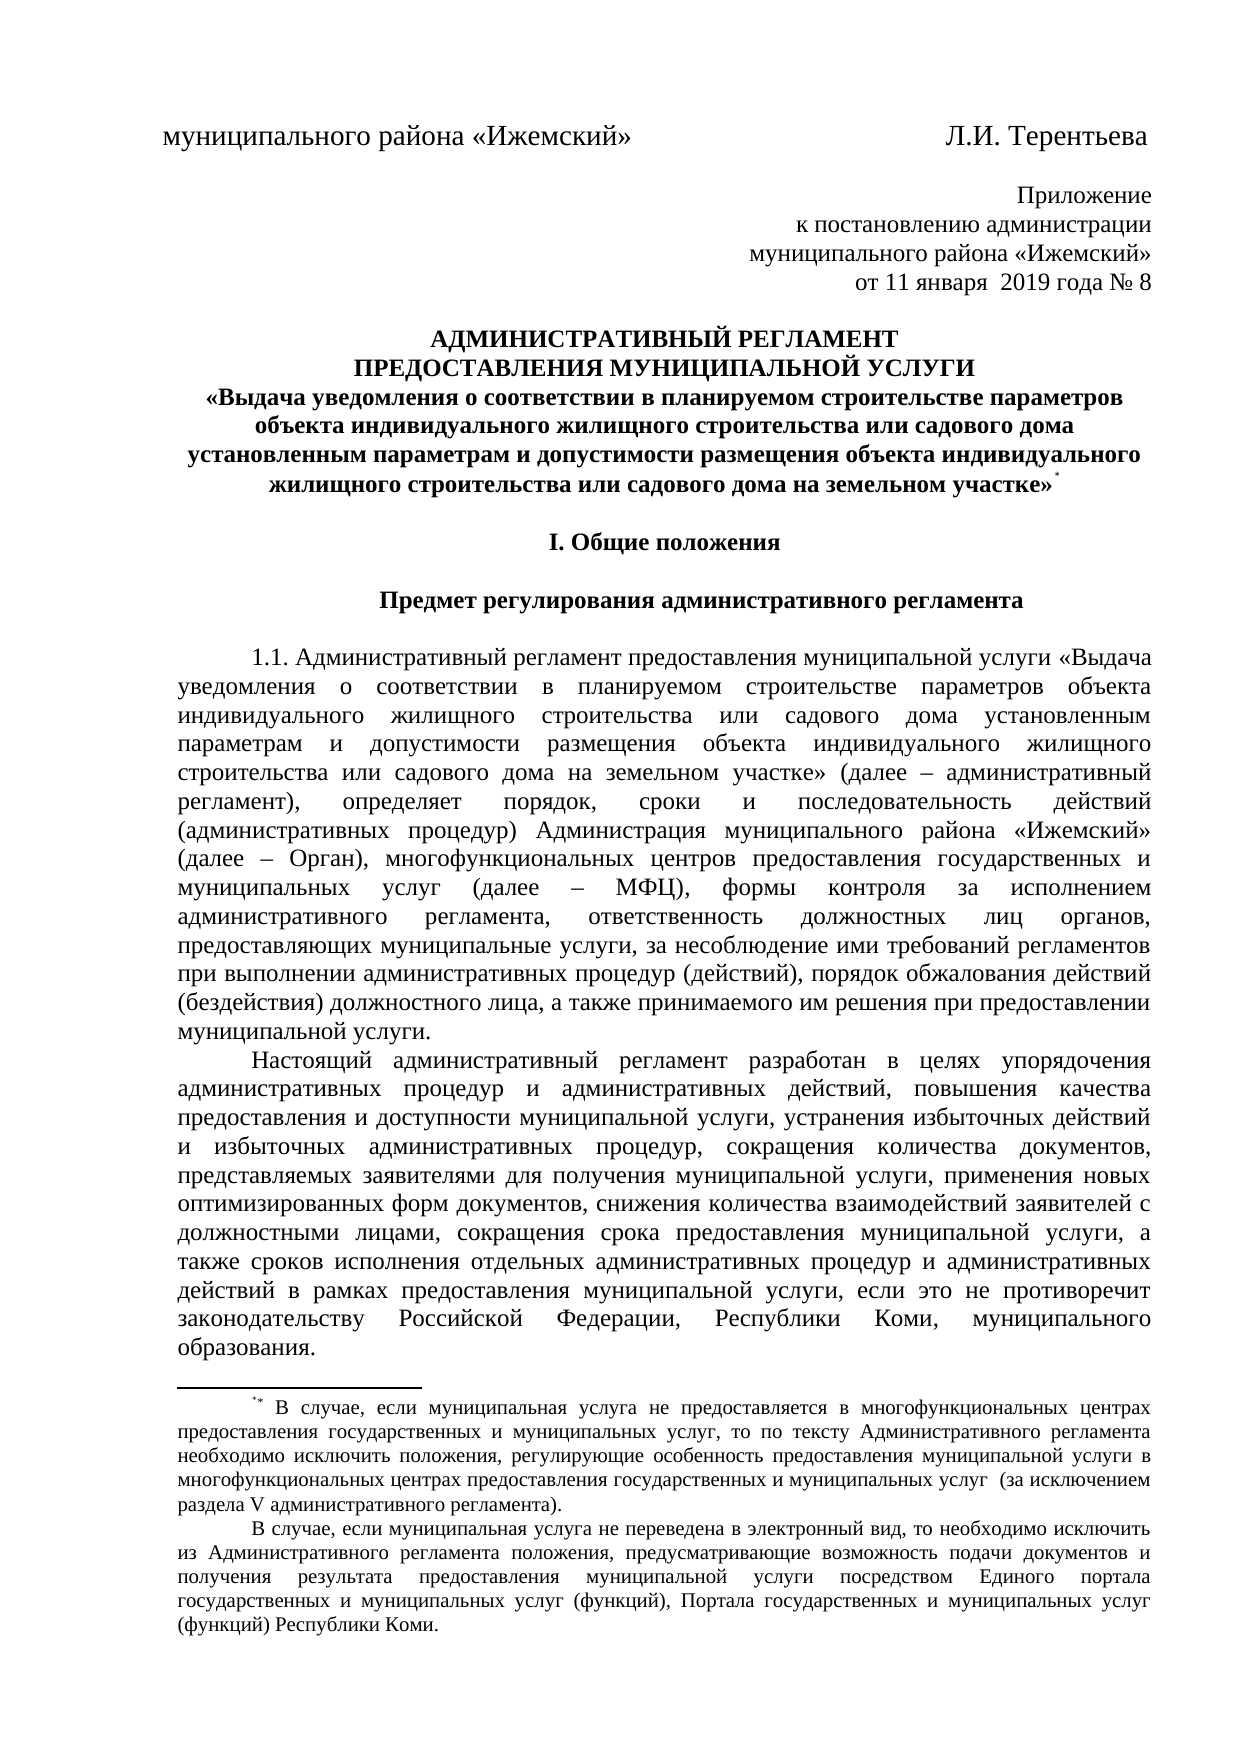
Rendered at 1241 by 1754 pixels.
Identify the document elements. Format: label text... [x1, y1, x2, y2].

text «Выдача уведомления о соответствии в планируемом строительстве параметров объекта индивидуального жилищного строительства или садового дома установленным параметрам и допустимости размещения объекта индивидуального жилищного строительства или садового дома на земельном участке»* [177, 382, 1152, 498]
text Приложение [177, 180, 1152, 209]
text муниципального района «Ижемский» Л.И. Терентьева [162, 118, 1152, 152]
text 1.1. Административный регламент предоставления муниципальной услуги «Выдача уведомления о соответствии в планируемом строительстве параметров объекта индивидуального жилищного строительства или садового дома установленным параметрам и допустимости размещения объекта индивидуального жилищного строительства или садового дома на земельном участке» (далее – административный регламент), определяет порядок, сроки и последовательность действий (административных процедур) Администрация муниципального района «Ижемский» (далее – Орган), многофункциональных центров предоставления государственных и муниципальных услуг (далее – МФЦ), формы контроля за исполнением административного регламента, ответственность должностных лиц органов, предоставляющих муниципальные услуги, за несоблюдение ими требований регламентов при выполнении административных процедур (действий), порядок обжалования действий (бездействия) должностного лица, а также принимаемого им решения при предоставлении муниципальной услуги. [177, 642, 1152, 1045]
text муниципального района «Ижемский» [177, 238, 1152, 267]
text АДМИНИСТРАТИВНЫЙ РЕГЛАМЕНТ [177, 324, 1152, 353]
text I. Общие положения [177, 527, 1152, 556]
text Предмет регулирования административного регламента [177, 585, 1152, 613]
text ПРЕДОСТАВЛЕНИЯ МУНИЦИПАЛЬНОЙ УСЛУГИ [177, 353, 1152, 382]
text от 11 января 2019 года № 8 [177, 267, 1152, 295]
text к постановлению администрации [177, 209, 1152, 238]
text Настоящий административный регламент разработан в целях упорядочения административных процедур и административных действий, повышения качества предоставления и доступности муниципальной услуги, устранения избыточных действий и избыточных административных процедур, сокращения количества документов, представляемых заявителями для получения муниципальной услуги, применения новых оптимизированных форм документов, снижения количества взаимодействий заявителей с должностными лицами, сокращения срока предоставления муниципальной услуги, а также сроков исполнения отдельных административных процедур и административных действий в рамках предоставления муниципальной услуги, если это не противоречит законодательству Российской Федерации, Республики Коми, муниципального образования. [177, 1045, 1152, 1361]
